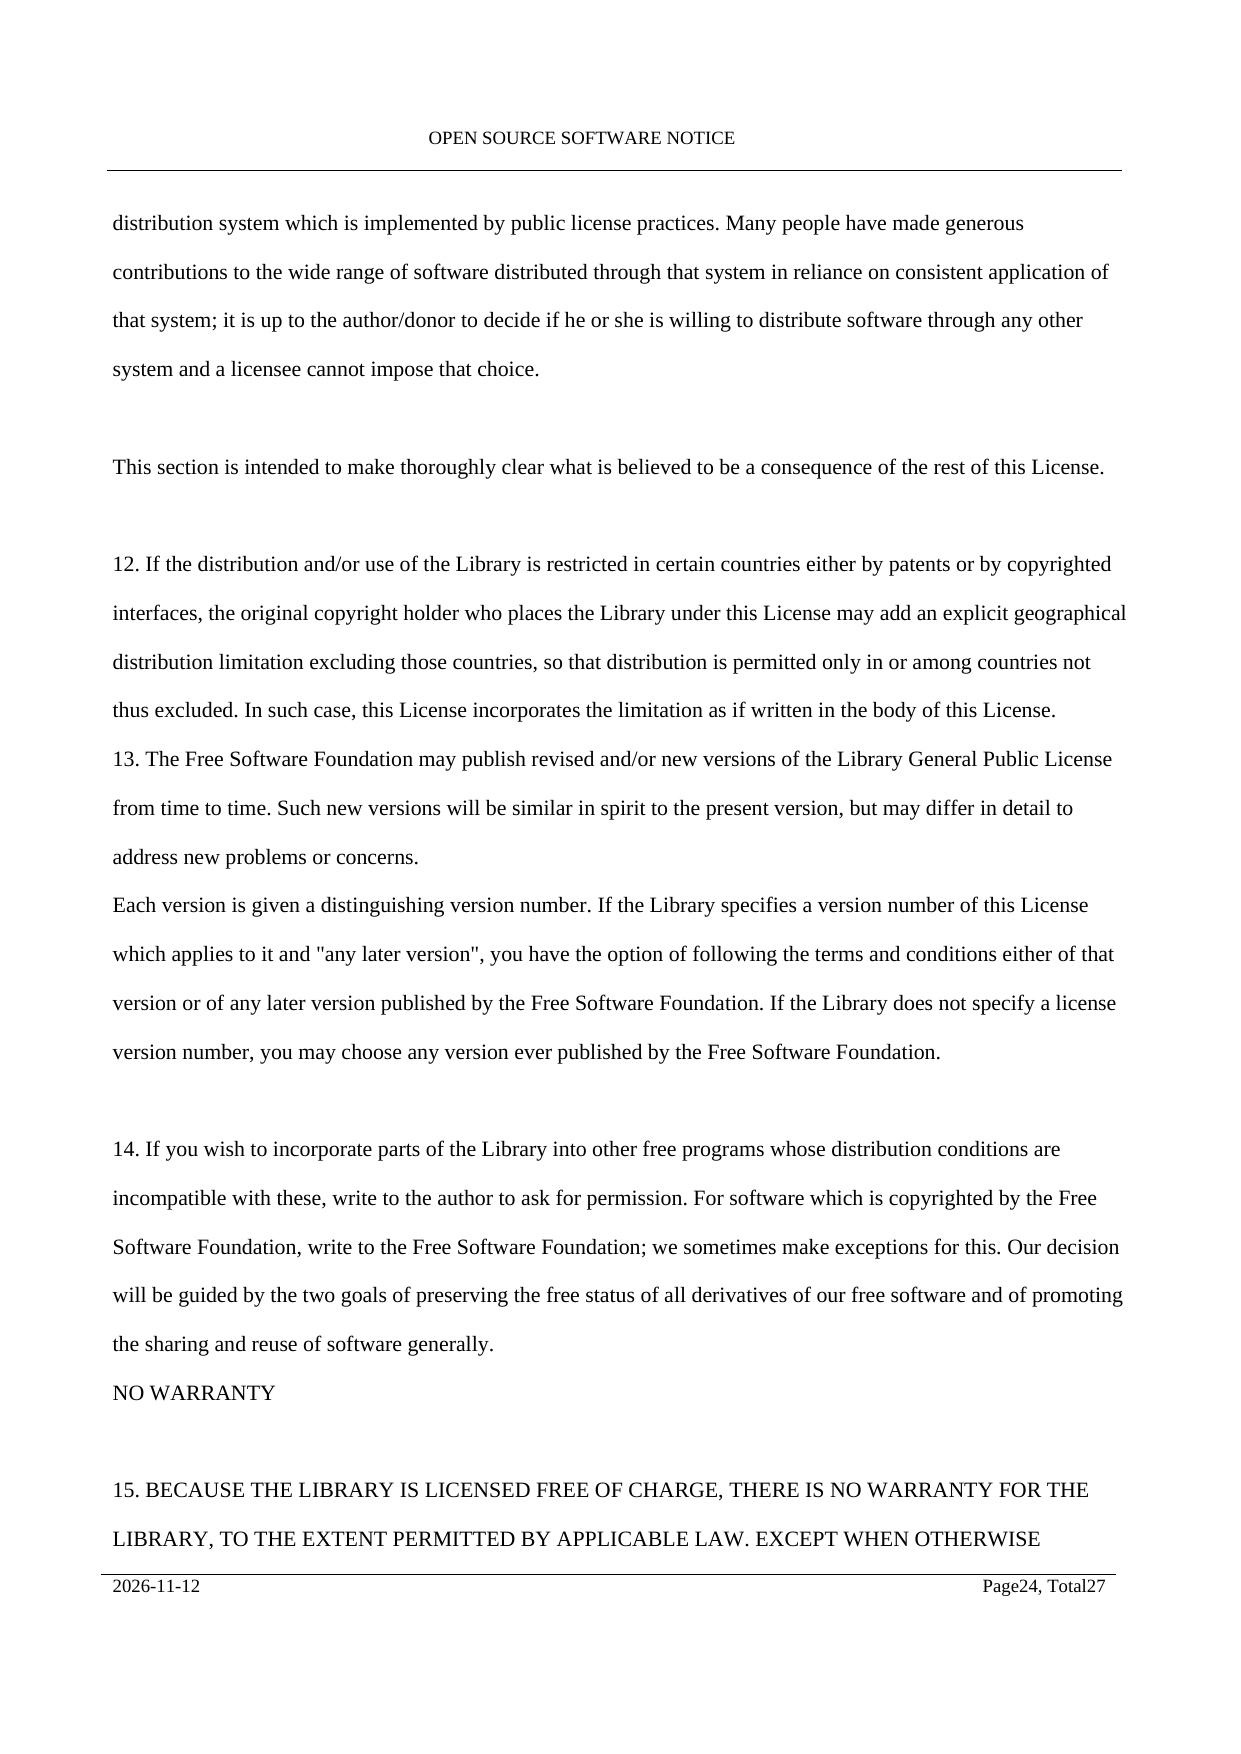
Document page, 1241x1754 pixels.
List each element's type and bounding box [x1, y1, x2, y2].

text [112, 206, 1128, 1555]
